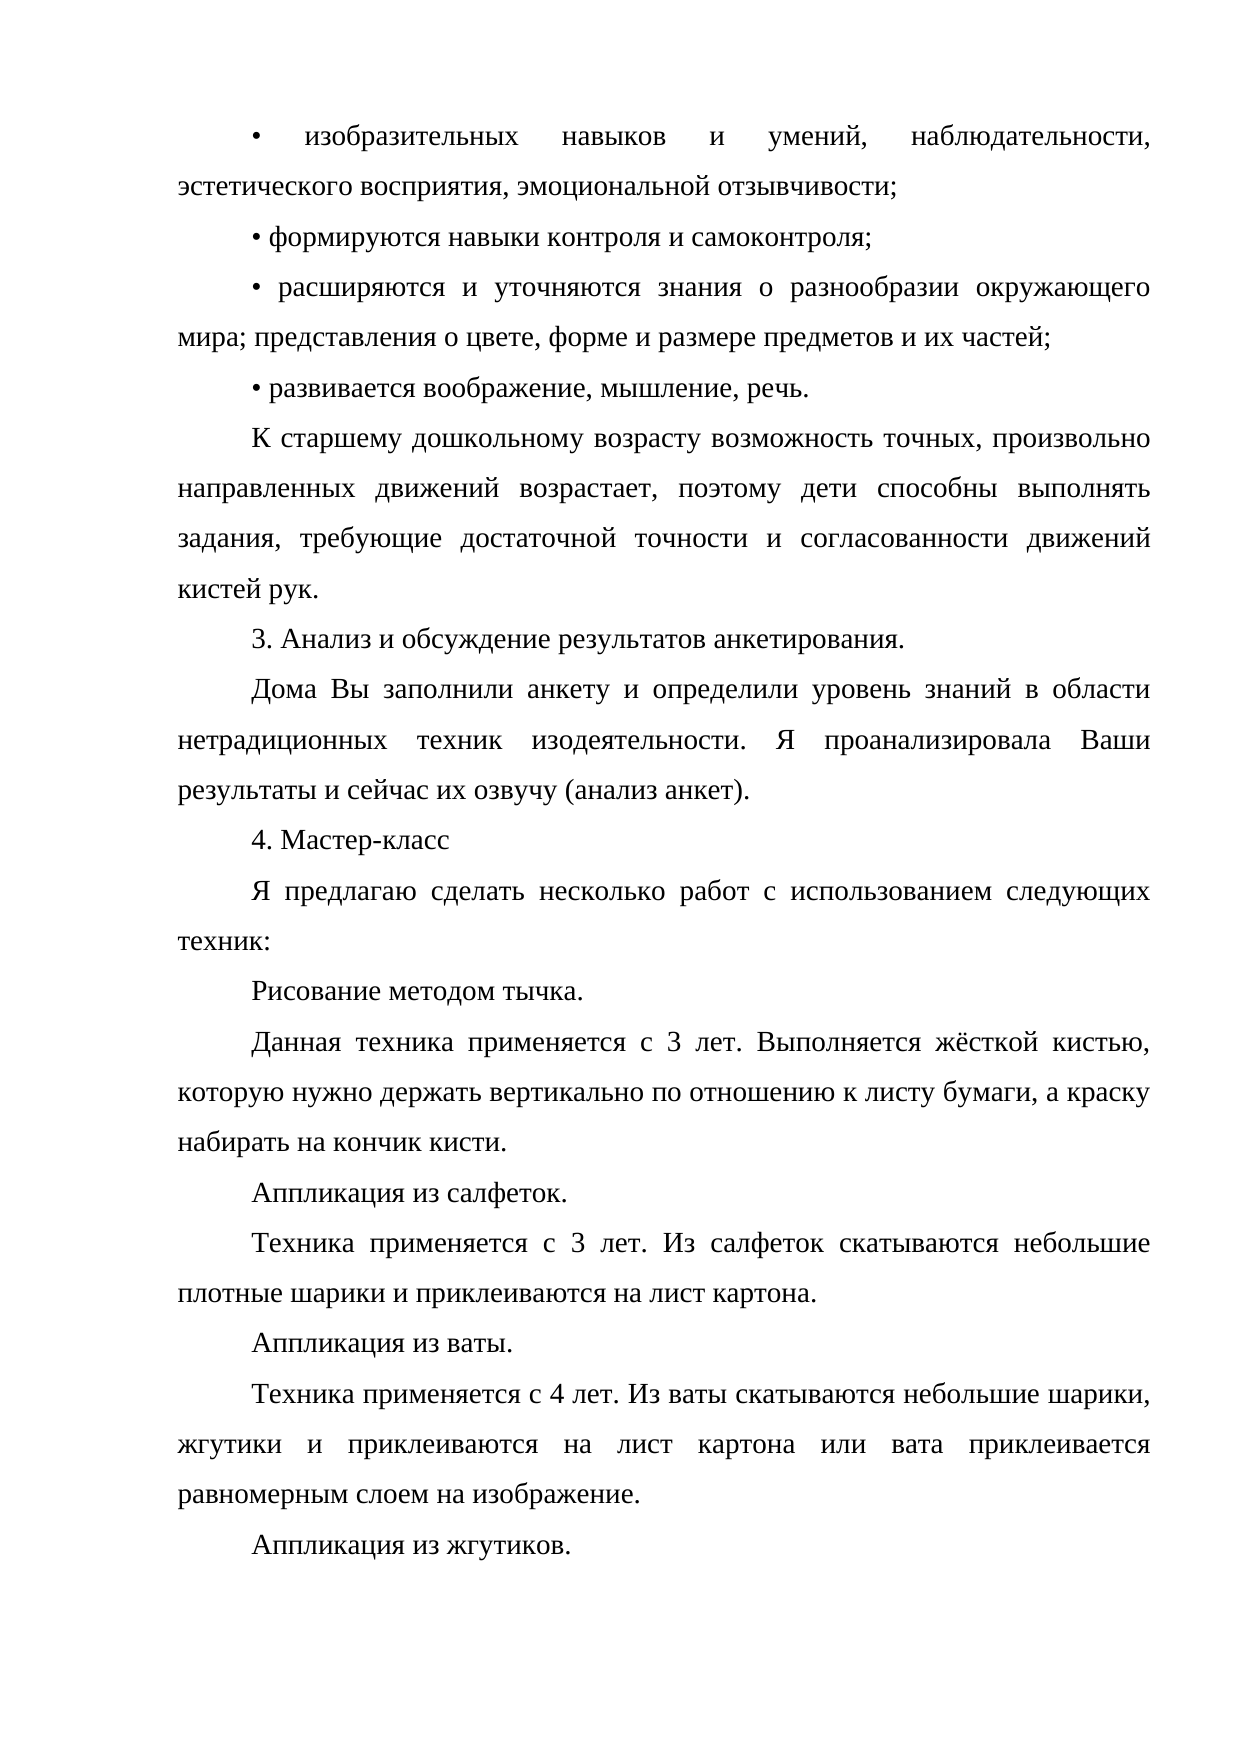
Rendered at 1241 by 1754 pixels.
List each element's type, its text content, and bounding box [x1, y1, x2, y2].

text • расширяются и уточняются знания о разнообразии окружающего мира; представления о цвете, форме и размере предметов и их частей; [177, 269, 1152, 353]
text • развивается воображение, мышление, речь. [177, 370, 1152, 403]
text • формируются навыки контроля и самоконтроля; [177, 219, 1152, 252]
text 4. Мастер-класс [177, 822, 1152, 856]
text Аппликация из ваты. [177, 1326, 1152, 1359]
text Техника применяется с 4 лет. Из ваты скатываются небольшие шарики, жгутики и приклеиваются на лист картона или вата приклеивается равномерным слоем на изображение. [177, 1376, 1152, 1510]
text 3. Анализ и обсуждение результатов анкетирования. [177, 621, 1152, 655]
text Данная техника применяется с 3 лет. Выполняется жёсткой кистью, которую нужно держать вертикально по отношению к листу бумаги, а краску набирать на кончик кисти. [177, 1024, 1152, 1158]
text Рисование методом тычка. [177, 973, 1152, 1007]
text Техника применяется с 3 лет. Из салфеток скатываются небольшие плотные шарики и приклеиваются на лист картона. [177, 1225, 1152, 1309]
text • изобразительных навыков и умений, наблюдательности, эстетического восприятия, эмоциональной отзывчивости; [177, 118, 1152, 202]
text Дома Вы заполнили анкету и определили уровень знаний в области нетрадиционных техник изодеятельности. Я проанализировала Ваши результаты и сейчас их озвучу (анализ анкет). [177, 672, 1152, 806]
text К старшему дошкольному возрасту возможность точных, произвольно направленных движений возрастает, поэтому дети способны выполнять задания, требующие достаточной точности и согласованности движений кистей рук. [177, 420, 1152, 604]
text Я предлагаю сделать несколько работ с использованием следующих техник: [177, 873, 1152, 957]
text Аппликация из салфеток. [177, 1175, 1152, 1208]
text Аппликация из жгутиков. [177, 1527, 1152, 1560]
